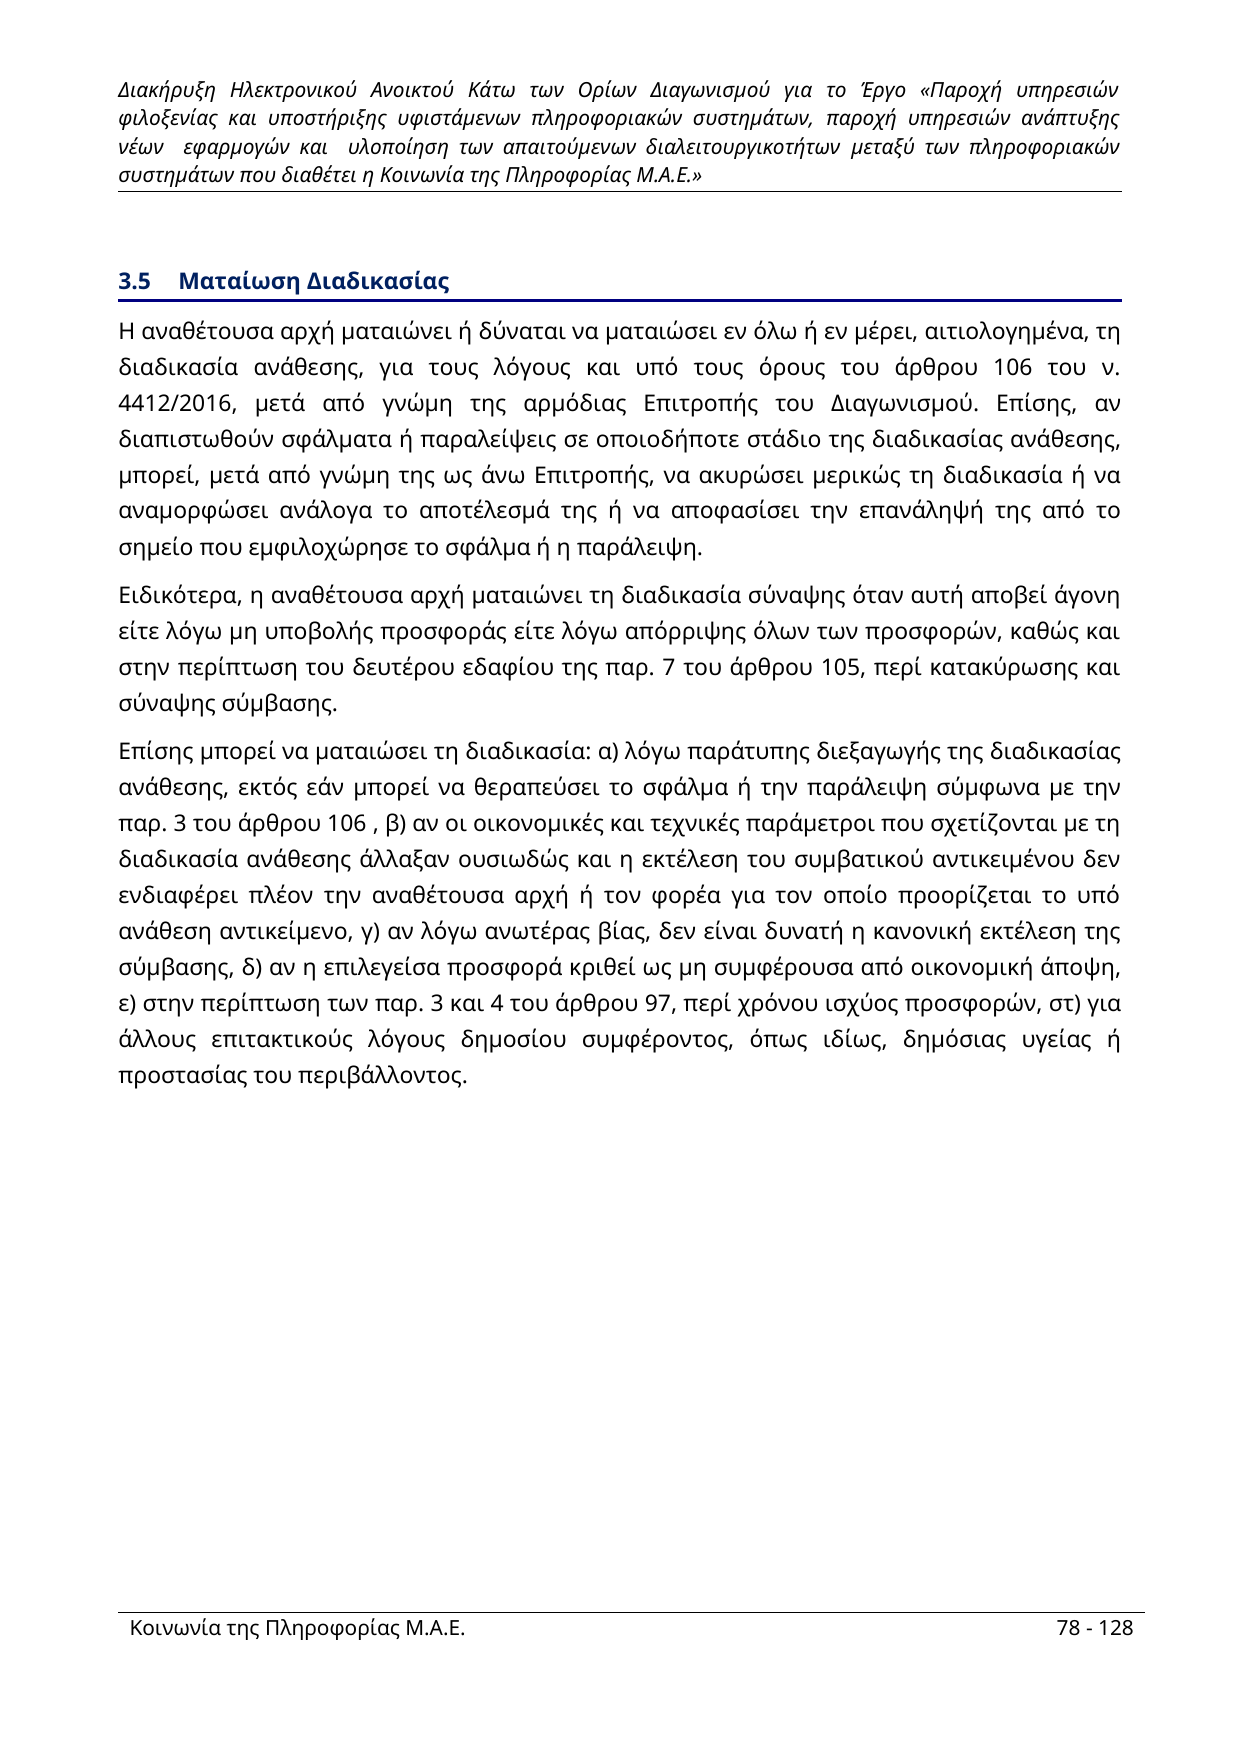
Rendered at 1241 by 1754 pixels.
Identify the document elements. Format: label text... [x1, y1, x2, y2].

subtitle Ματαίωση Διαδικασίας [118, 265, 1122, 299]
text Επίσης μπορεί να ματαιώσει τη διαδικασία: α) λόγω παράτυπης διεξαγωγής της διαδικασίας ανάθεσης, εκτός εάν μπορεί να θεραπεύσει το σφάλμα ή την παράλειψη σύμφωνα με την παρ. 3 του άρθρου 106 , β) αν οι οικονομικές και τεχνικές παράμετροι που σχετίζονται με τη διαδικασία ανάθεσης άλλαξαν ουσιωδώς και η εκτέλεση του συμβατικού αντικειμένου δεν ενδιαφέρει πλέον την αναθέτουσα αρχή ή τον φορέα για τον οποίο προορίζεται το υπό ανάθεση αντικείμενο, γ) αν λόγω ανωτέρας βίας, δεν είναι δυνατή η κανονική εκτέλεση της σύμβασης, δ) αν η επιλεγείσα προσφορά κριθεί ως μη συμφέρουσα από οικονομική άποψη, ε) στην περίπτωση των παρ. 3 και 4 του άρθρου 97, περί χρόνου ισχύος προσφορών, στ) για άλλους επιτακτικούς λόγους δημοσίου συμφέροντος, όπως ιδίως, δημόσιας υγείας ή προστασίας του περιβάλλοντος. [118, 735, 1122, 1090]
text Η αναθέτουσα αρχή ματαιώνει ή δύναται να ματαιώσει εν όλω ή εν μέρει, αιτιολογημένα, τη διαδικασία ανάθεσης, για τους λόγους και υπό τους όρους του άρθρου 106 του ν. 4412/2016, μετά από γνώμη της αρμόδιας Επιτροπής του Διαγωνισμού. Επίσης, αν διαπιστωθούν σφάλματα ή παραλείψεις σε οποιοδήποτε στάδιο της διαδικασίας ανάθεσης, μπορεί, μετά από γνώμη της ως άνω Επιτροπής, να ακυρώσει μερικώς τη διαδικασία ή να αναμορφώσει ανάλογα το αποτέλεσμά της ή να αποφασίσει την επανάληψή της από το σημείο που εμφιλοχώρησε το σφάλμα ή η παράλειψη. [118, 315, 1122, 562]
text Ειδικότερα, η αναθέτουσα αρχή ματαιώνει τη διαδικασία σύναψης όταν αυτή αποβεί άγονη είτε λόγω μη υποβολής προσφοράς είτε λόγω απόρριψης όλων των προσφορών, καθώς και στην περίπτωση του δευτέρου εδαφίου της παρ. 7 του άρθρου 105, περί κατακύρωσης και σύναψης σύμβασης. [118, 579, 1122, 718]
